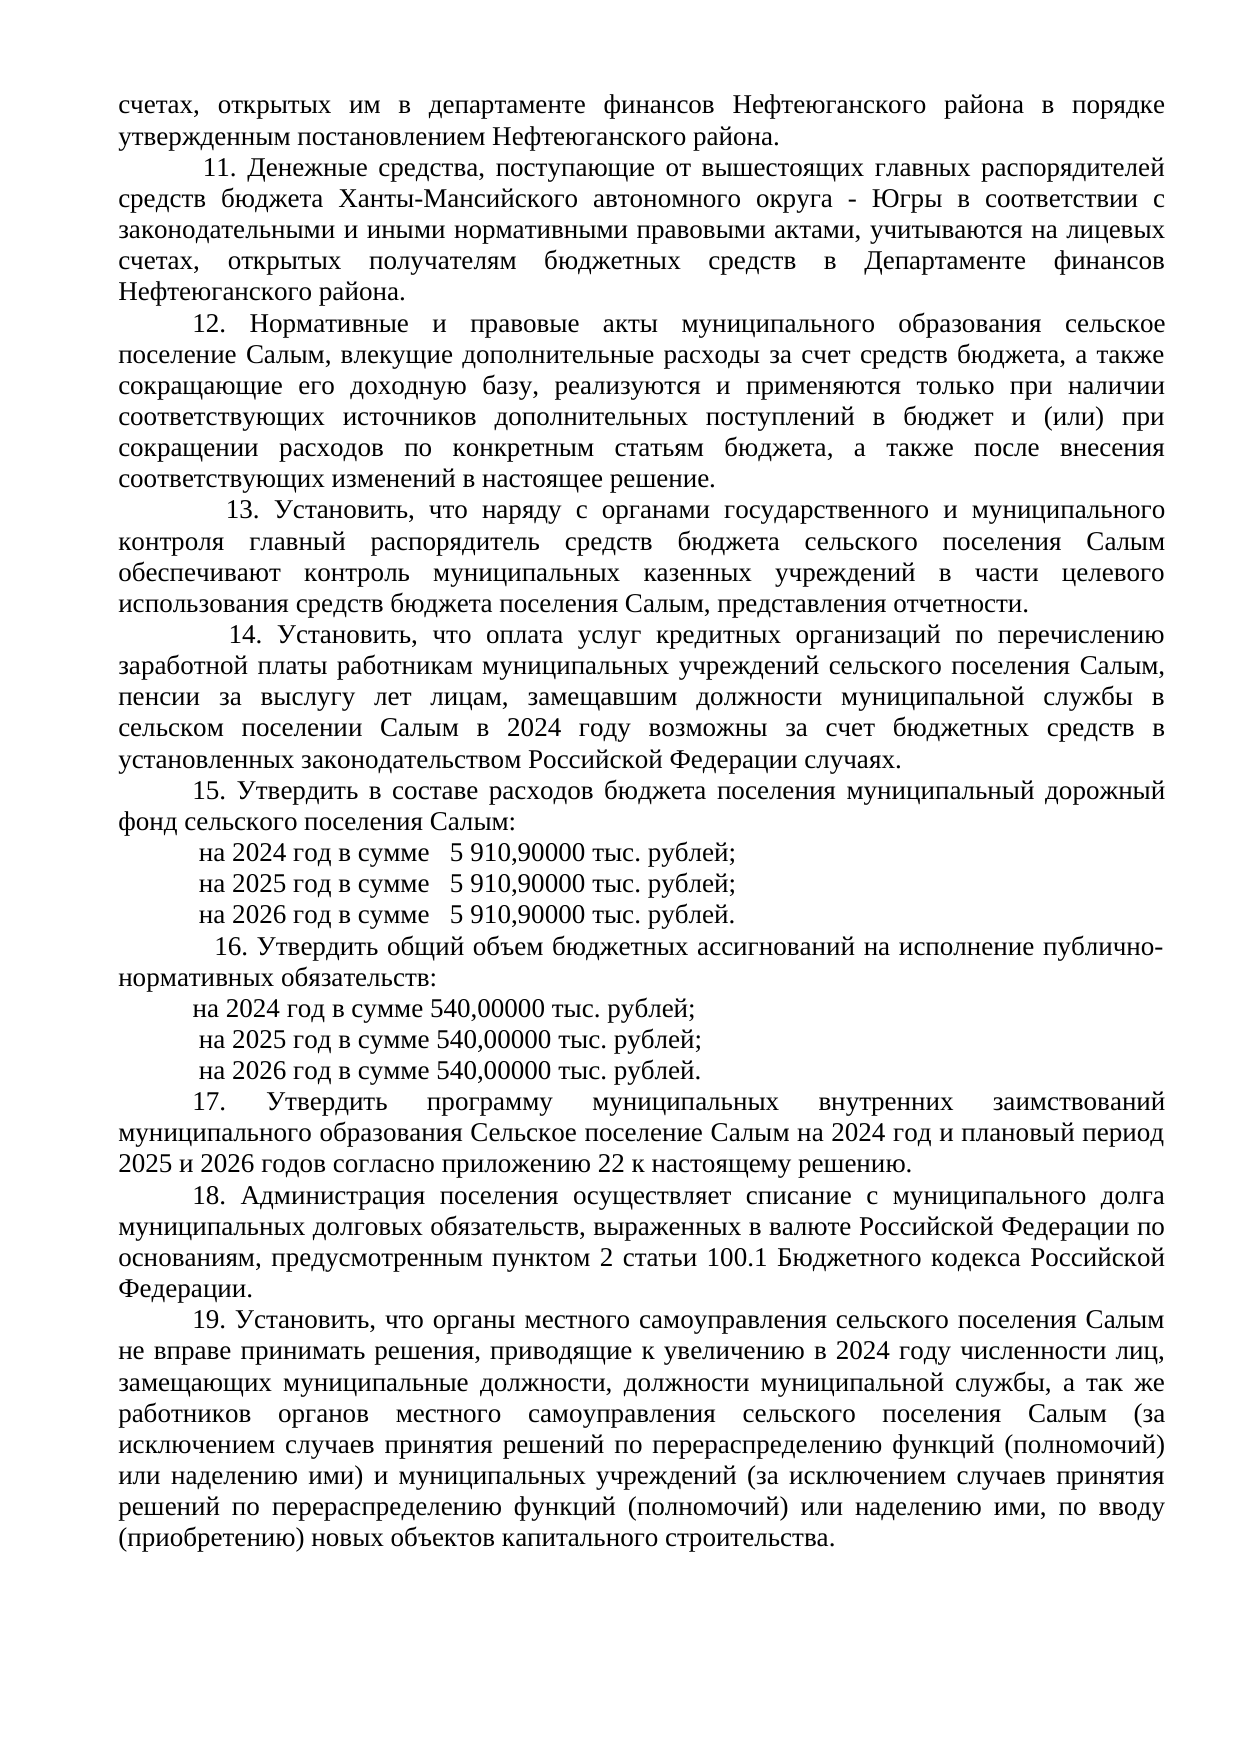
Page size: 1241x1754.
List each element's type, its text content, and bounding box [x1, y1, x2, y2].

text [118, 89, 1166, 151]
text 13. Установить, что наряду с органами государственного и муниципального контроля главный распорядитель средств бюджета сельского поселения Салым обеспечивают контроль муниципальных казенных учреждений в части целевого использования средств бюджета поселения Салым, представления отчетности. [118, 493, 1166, 618]
text на 2025 год в сумме 540,00000 тыс. рублей; [118, 1023, 1166, 1054]
text 14. Установить, что оплата услуг кредитных организаций по перечислению заработной платы работникам муниципальных учреждений сельского поселения Салым, пенсии за выслугу лет лицам, замещавшим должности муниципальной службы в сельском поселении Салым в 2024 году возможны за счет бюджетных средств в установленных законодательством Российской Федерации случаях. [118, 618, 1166, 774]
text 19. Установить, что органы местного самоуправления сельского поселения Салым не вправе принимать решения, приводящие к увеличению в 2024 году численности лиц, замещающих муниципальные должности, должности муниципальной службы, а так же работников органов местного самоуправления сельского поселения Салым (за исключением случаев принятия решений по перераспределению функций (полномочий) или наделению ими) и муниципальных учреждений (за исключением случаев принятия решений по перераспределению функций (полномочий) или наделению ими, по вводу (приобретению) новых объектов капитального строительства. [118, 1303, 1166, 1552]
text 17. Утвердить программу муниципальных внутренних заимствований муниципального образования Сельское поселение Салым на 2024 год и плановый период 2025 и 2026 годов согласно приложению 22 к настоящему решению. [118, 1085, 1166, 1179]
text 16. Утвердить общий объем бюджетных ассигнований на исполнение публично-нормативных обязательств: [118, 929, 1166, 992]
text на 2026 год в сумме 5 910,90000 тыс. рублей. [118, 898, 1166, 929]
text на 2025 год в сумме 5 910,90000 тыс. рублей; [118, 867, 1166, 898]
text на 2024 год в сумме 540,00000 тыс. рублей; [118, 992, 1166, 1023]
text 12. Нормативные и правовые акты муниципального образования сельское поселение Салым, влекущие дополнительные расходы за счет средств бюджета, а также сокращающие его доходную базу, реализуются и применяются только при наличии соответствующих источников дополнительных поступлений в бюджет и (или) при сокращении расходов по конкретным статьям бюджета, а также после внесения соответствующих изменений в настоящее решение. [118, 307, 1166, 493]
text 15. Утвердить в составе расходов бюджета поселения муниципальный дорожный фонд сельского поселения Салым: [118, 774, 1166, 836]
text на 2026 год в сумме 540,00000 тыс. рублей. [118, 1054, 1166, 1085]
text 18. Администрация поселения осуществляет списание с муниципального долга муниципальных долговых обязательств, выраженных в валюте Российской Федерации по основаниям, предусмотренным пунктом 2 статьи 100.1 Бюджетного кодекса Российской Федерации. [118, 1179, 1166, 1303]
text на 2024 год в сумме 5 910,90000 тыс. рублей; [118, 836, 1166, 867]
text 11. Денежные средства, поступающие от вышестоящих главных распорядителей средств бюджета Ханты-Мансийского автономного округа - Югры в соответствии с законодательными и иными нормативными правовыми актами, учитываются на лицевых счетах, открытых получателям бюджетных средств в Департаменте финансов Нефтеюганского района. [118, 151, 1166, 307]
